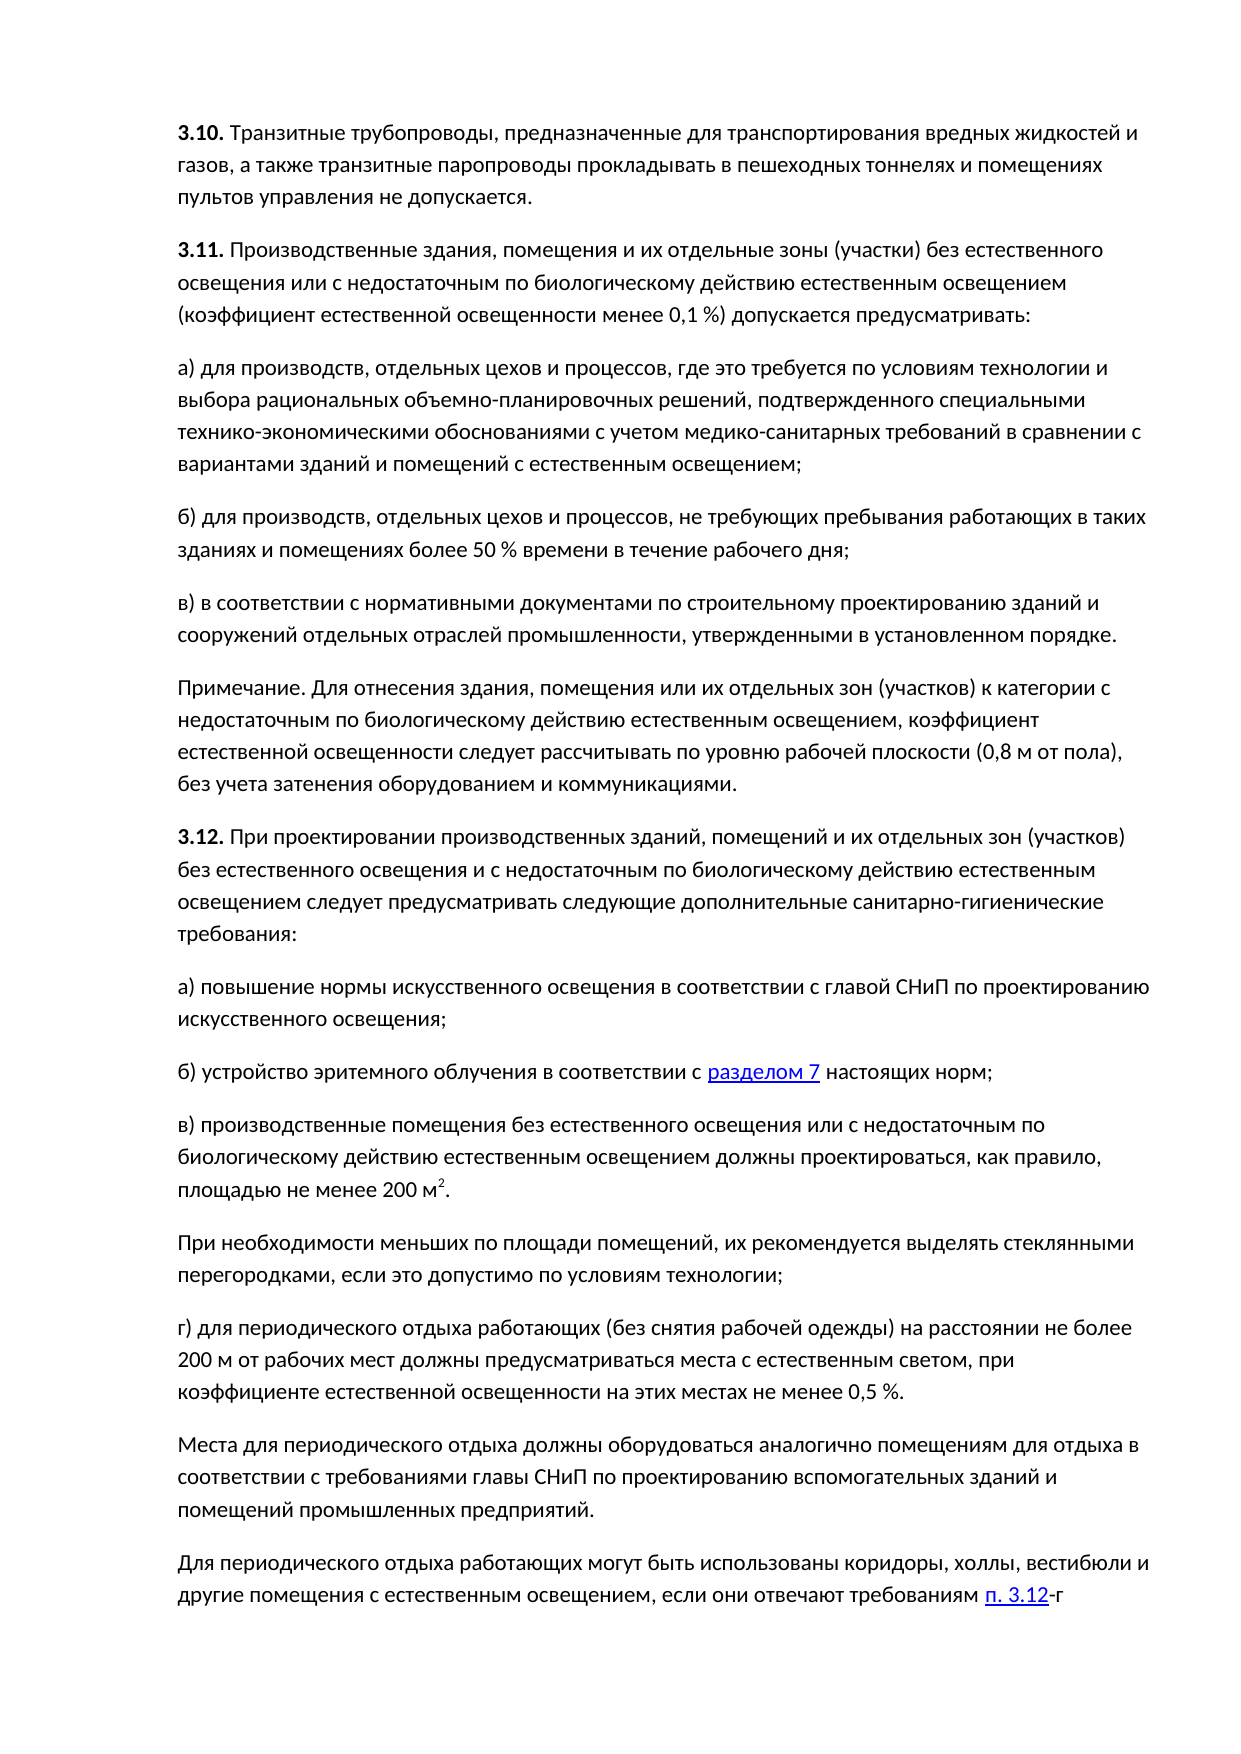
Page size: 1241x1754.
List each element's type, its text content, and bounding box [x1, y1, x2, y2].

text б) для производств, отдельных цехов и процессов, не требующих пребывания работающих в таких зданиях и помещениях более 50 % времени в течение рабочего дня; [177, 502, 1152, 563]
text Примечание. Для отнесения здания, помещения или их отдельных зон (участков) к категории с недостаточным по биологическому действию естественным освещением, коэффициент естественной освещенности следует рассчитывать по уровню рабочей плоскости (0,8 м от пола), без учета затенения оборудованием и коммуникациями. [177, 673, 1152, 797]
text 3.10. Транзитные трубопроводы, предназначенные для транспортирования вредных жидкостей и газов, а также транзитные паропроводы прокладывать в пешеходных тоннелях и помещениях пультов управления не допускается. [177, 118, 1152, 211]
text При необходимости меньших по площади помещений, их рекомендуется выделять стеклянными перегородками, если это допустимо по условиям технологии; [177, 1228, 1152, 1288]
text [177, 1548, 1152, 1608]
text 3.11. Производственные здания, помещения и их отдельные зоны (участки) без естественного освещения или с недостаточным по биологическому действию естественным освещением (коэффициент естественной освещенности менее 0,1 %) допускается предусматривать: [177, 236, 1152, 328]
text б) устройство эритемного облучения в соответствии с разделом 7 настоящих норм; [177, 1057, 1152, 1085]
text 3.12. При проектировании производственных зданий, помещений и их отдельных зон (участков) без естественного освещения и с недостаточным по биологическому действию естественным освещением следует предусматривать следующие дополнительные санитарно-гигиенические требования: [177, 822, 1152, 947]
text в) в соответствии с нормативными документами по строительному проектированию зданий и сооружений отдельных отраслей промышленности, утвержденными в установленном порядке. [177, 588, 1152, 648]
text Места для периодического отдыха должны оборудоваться аналогично помещениям для отдыха в соответствии с требованиями главы СНиП по проектированию вспомогательных зданий и помещений промышленных предприятий. [177, 1430, 1152, 1523]
text а) повышение нормы искусственного освещения в соответствии с главой СНиП по проектированию искусственного освещения; [177, 972, 1152, 1032]
text г) для периодического отдыха работающих (без снятия рабочей одежды) на расстоянии не более 200 м от рабочих мест должны предусматриваться места с естественным светом, при коэффициенте естественной освещенности на этих местах не менее 0,5 %. [177, 1313, 1152, 1405]
text а) для производств, отдельных цехов и процессов, где это требуется по условиям технологии и выбора рациональных объемно-планировочных решений, подтвержденного специальными технико-экономическими обоснованиями с учетом медико-санитарных требований в сравнении с вариантами зданий и помещений с естественным освещением; [177, 353, 1152, 477]
text в) производственные помещения без естественного освещения или с недостаточным по биологическому действию естественным освещением должны проектироваться, как правило, площадью не менее 200 м2. [177, 1110, 1152, 1203]
